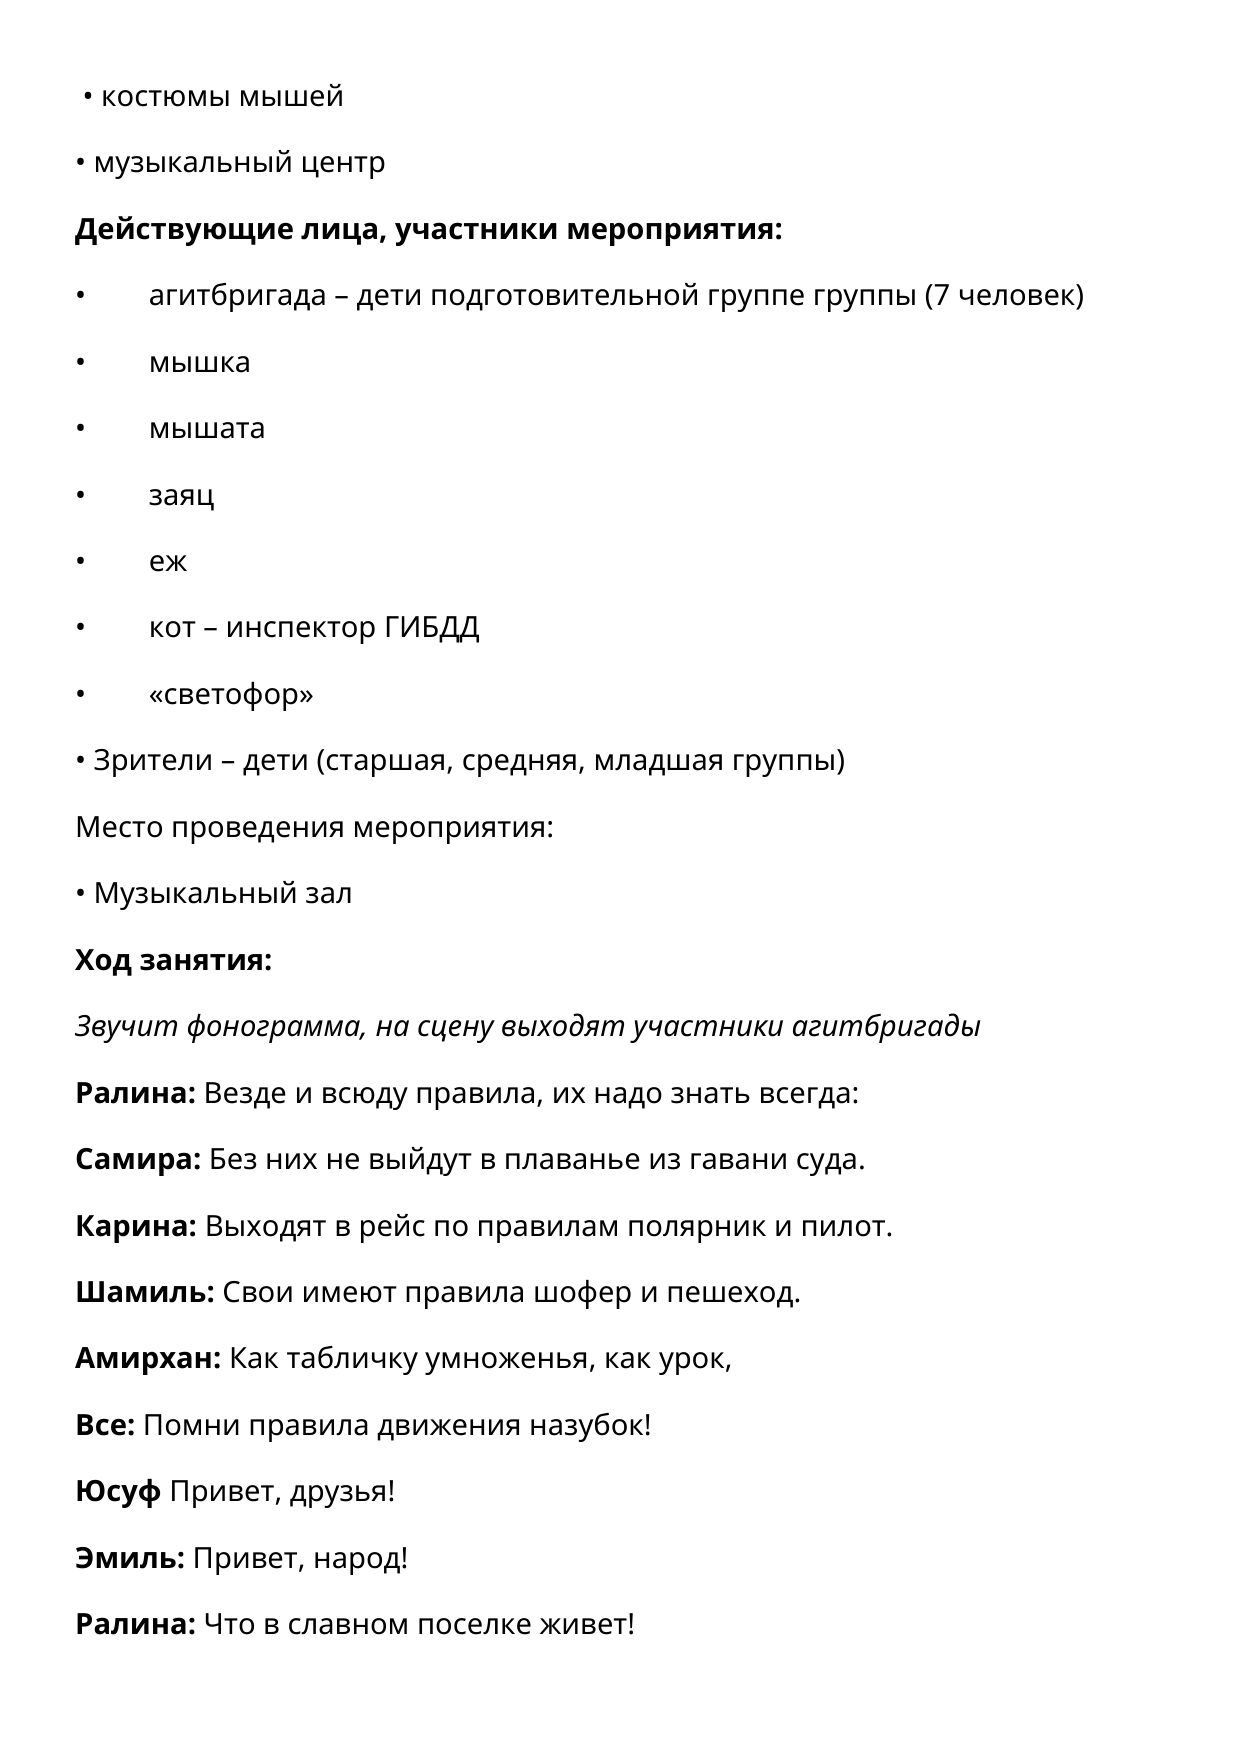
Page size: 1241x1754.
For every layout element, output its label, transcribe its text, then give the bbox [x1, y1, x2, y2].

text Карина: Выходят в рейс по правилам полярник и пилот. [75, 1205, 1165, 1244]
text Амирхан: Как табличку умноженья, как урок, [75, 1338, 1165, 1377]
text • кот – инспектор ГИБДД [75, 607, 1165, 646]
text Все: Помни правила движения назубок! [75, 1404, 1165, 1444]
text • агитбригада – дети подготовительной группе группы (7 человек) [75, 274, 1165, 314]
text Эмиль: Привет, народ! [75, 1537, 1165, 1577]
text Ралина: Везде и всюду правила, их надо знать всегда: [75, 1072, 1165, 1112]
text • «светофор» [75, 673, 1165, 713]
text Звучит фонограмма, на сцену выходят участники агитбригады [75, 1005, 1165, 1045]
text Юсуф Привет, друзья! [75, 1471, 1165, 1510]
text • Музыкальный зал [75, 872, 1165, 912]
text • костюмы мышей [75, 75, 1165, 115]
text • мышата [75, 407, 1165, 447]
text Ход занятия: [75, 939, 1165, 979]
text Действующие лица, участники мероприятия: [75, 208, 1165, 248]
text Ралина: Что в славном поселке живет! [75, 1603, 1165, 1643]
text Место проведения мероприятия: [75, 806, 1165, 846]
text • Зрители – дети (старшая, средняя, младшая группы) [75, 739, 1165, 779]
text • музыкальный центр [75, 141, 1165, 181]
text • мышка [75, 341, 1165, 381]
text • заяц [75, 474, 1165, 513]
text Шамиль: Свои имеют правила шофер и пешеход. [75, 1271, 1165, 1311]
text Самира: Без них не выйдут в плаванье из гавани суда. [75, 1138, 1165, 1178]
text • еж [75, 540, 1165, 580]
